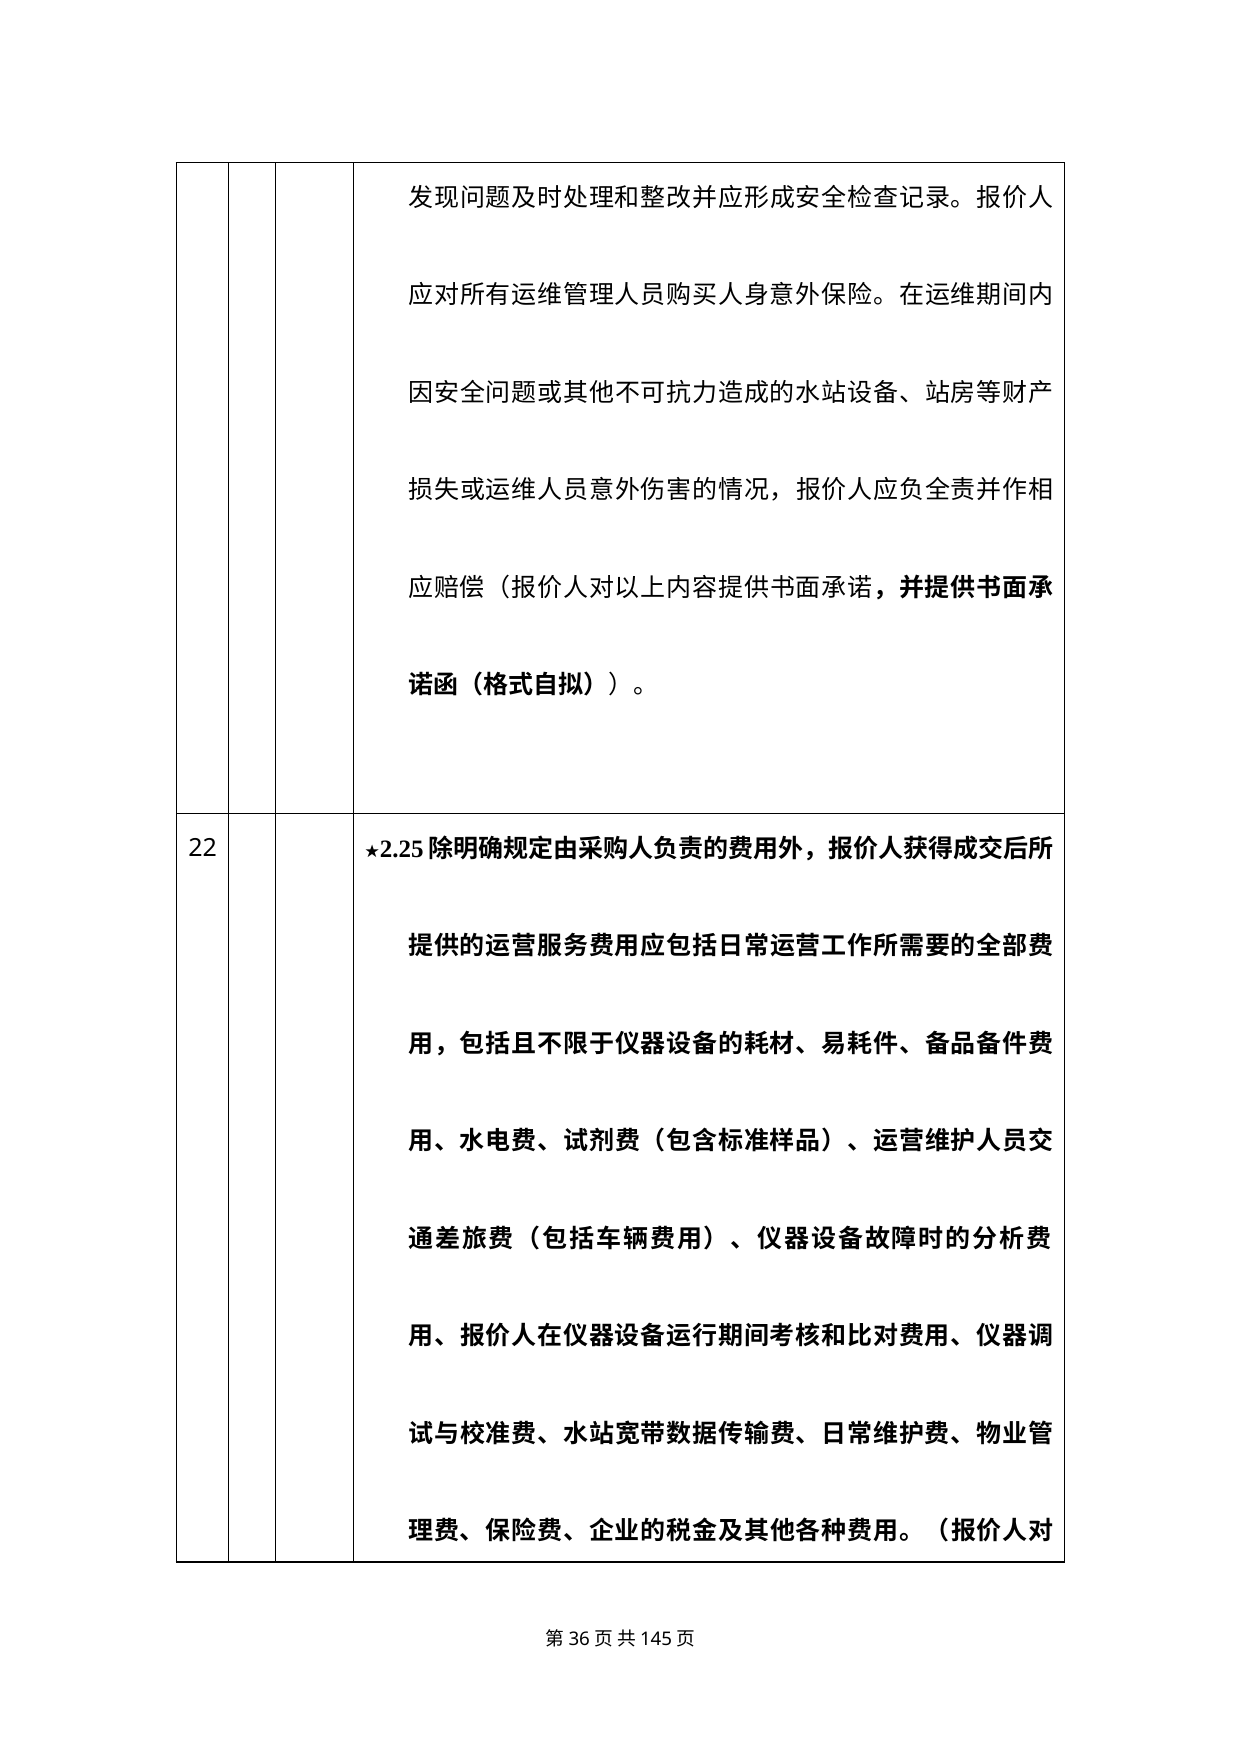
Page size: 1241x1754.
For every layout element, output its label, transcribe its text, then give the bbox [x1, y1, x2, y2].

table_cell [229, 814, 275, 1561]
table_cell [276, 814, 353, 1561]
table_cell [354, 163, 1064, 813]
table_cell 22 [177, 814, 228, 1561]
table_cell [229, 163, 275, 813]
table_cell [354, 814, 1064, 1561]
table_cell 21 [177, 163, 228, 813]
table_cell [276, 163, 353, 813]
